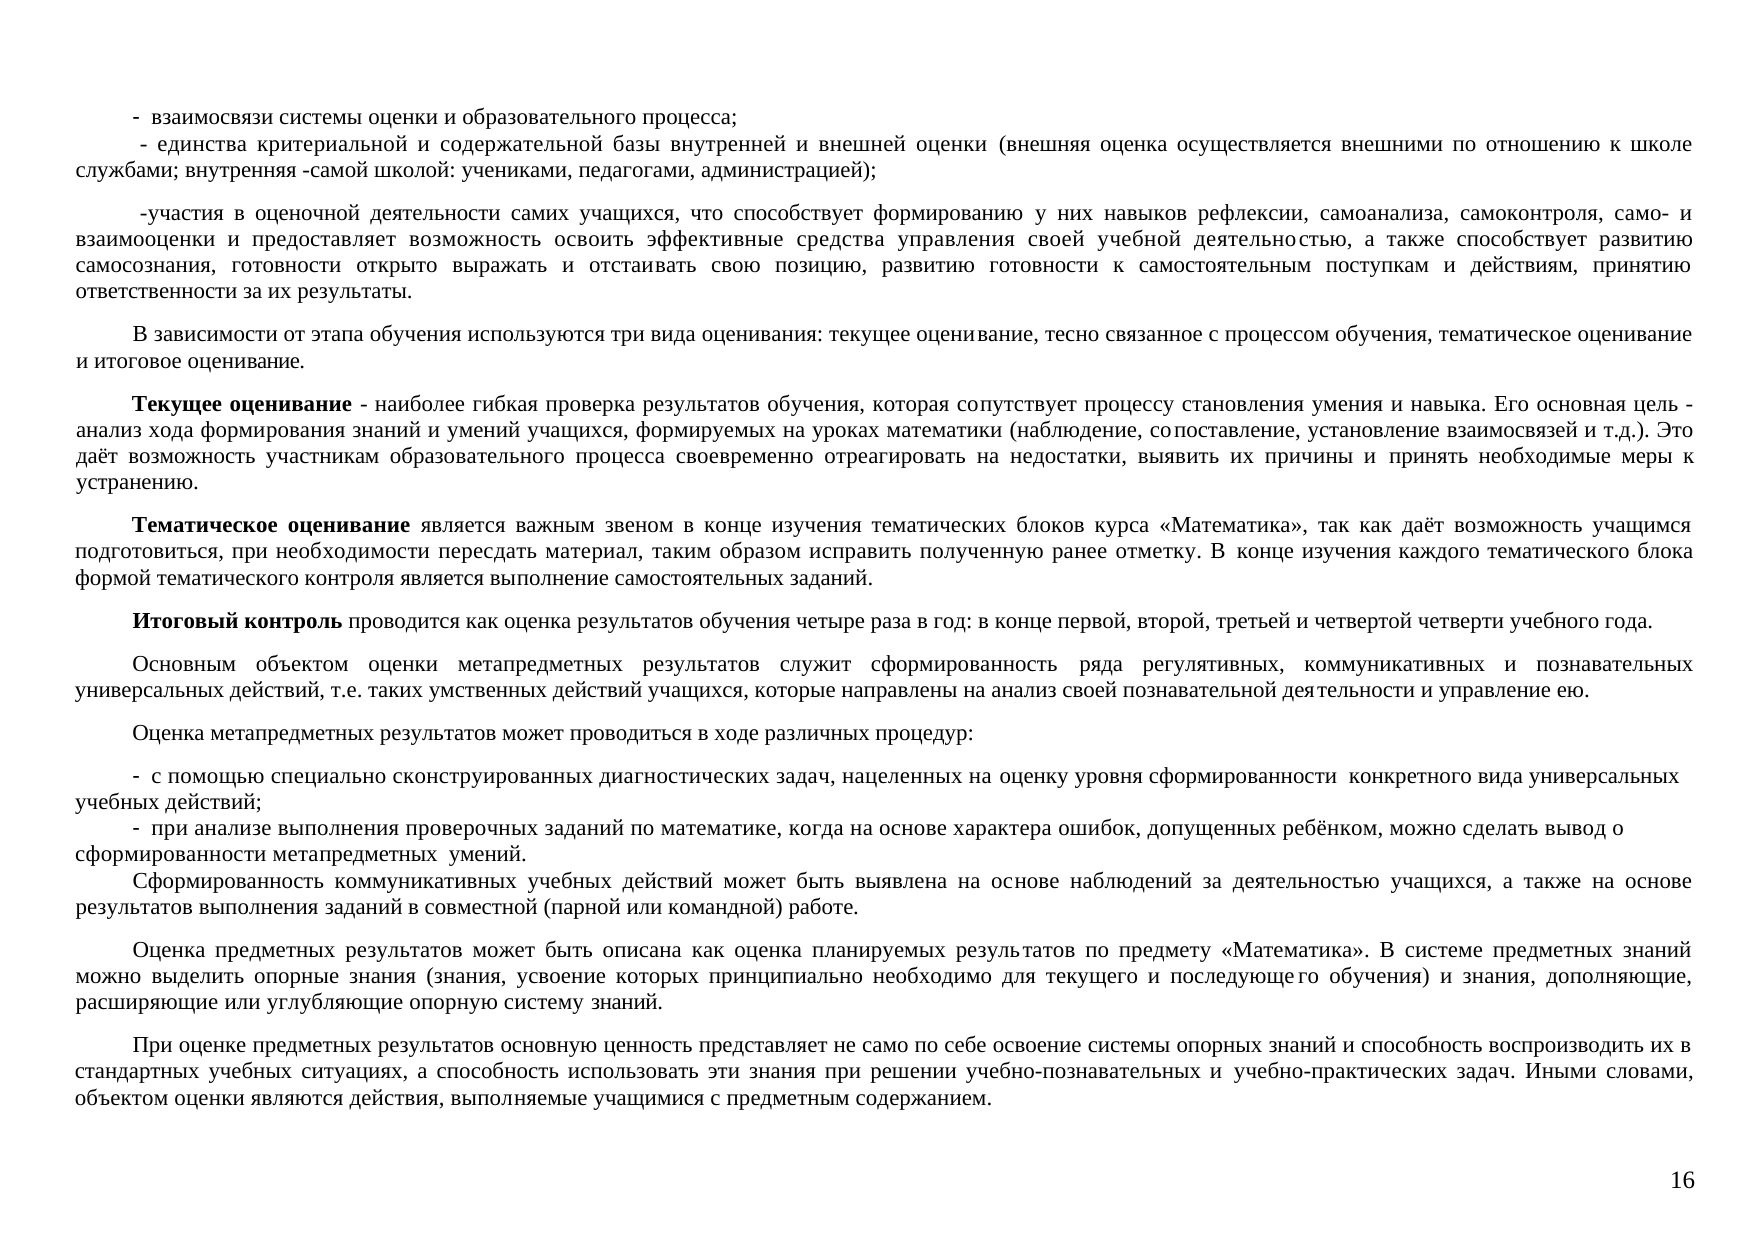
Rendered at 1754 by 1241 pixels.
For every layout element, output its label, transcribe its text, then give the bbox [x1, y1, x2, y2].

text Оценка метапредметных результатов может проводиться в ходе различных процедур: [74, 719, 1694, 746]
text В зависимости от этапа обучения используются три вида оценивания: текущее оценивание, тесно связанное с процессом обучения, тематическое оценивание и итоговое оценивание. [76, 321, 1694, 373]
text Основным объектом оценки метапредметных результатов служит сформированность ряда регулятивных, коммуникативных и познавательных универсальных действий, т.е. таких умственных действий учащихся, которые направлены на анализ своей познавательной деятельности и управление ею. [74, 650, 1694, 703]
text Итоговый контроль проводится как оценка результатов обучения четыре раза в год: в конце первой, второй, третьей и четвертой четверти учебного года. [76, 607, 1693, 633]
text - участия в оценочной деятельности самих учащихся, что способствует формированию у них навыков рефлексии, самоанализа, самоконтроля, само- и взаимооценки и предоставляет возможность освоить эффективные средства управления своей учебной деятельностью, а также способствует развитию самосознания, готовности открыто выражать и отстаивать свою позицию, развитию готовности к самостоятельным поступкам и действиям, принятию ответственности за их результаты. [75, 199, 1693, 304]
text - единства критериальной и содержательной базы внутренней и внешней оценки (внешняя оценка осуществляется внешними по отношению к школе службами; внутренняя -самой школой: учениками, педагогами, администрацией); [75, 130, 1693, 183]
text Оценка предметных результатов может быть описана как оценка планируемых результатов по предмету «Математика». В системе предметных знаний можно выделить опорные знания (знания, усвоение которых принципиально необходимо для текущего и последующего обучения) и знания, дополняющие, расширяющие или углубляющие опорную систему знаний. [75, 936, 1693, 1015]
list с помощью специально сконструированных диагностических задач, нацеленных на оценку уровня сформированности конкретного вида универсальных учебных действий; [75, 762, 1695, 815]
text Текущее оценивание - наиболее гибкая проверка результатов обучения, которая сопутствует процессу становления умения и навыка. Его основная цель - анализ хода формирования знаний и умений учащихся, формируемых на уроках математики (наблюдение, сопоставление, установление взаимосвязей и т.д.). Это даёт возможность участникам образовательного процесса своевременно отреагировать на недостатки, выявить их причины и принять необходимые меры к устранению. [76, 390, 1694, 495]
text Сформированность коммуникативных учебных действий может быть выявлена на основе наблюдений за деятельностью учащихся, а также на основе результатов выполнения заданий в совместной (парной или командной) работе. [75, 867, 1693, 920]
list при анализе выполнения проверочных заданий по математике, когда на основе характера ошибок, допущенных ребёнком, можно сделать вывод о сформированности метапредметных умений. [75, 815, 1695, 867]
text При оценке предметных результатов основную ценность представляет не само по себе освоение системы опорных знаний и способность воспроизводить их в стандартных учебных ситуациях, а способность использовать эти знания при решении учебно-познавательных и учебно-практических задач. Иными словами, объектом оценки являются действия, выполняемые учащимися с предметным содержанием. [74, 1032, 1695, 1111]
text Тематическое оценивание является важным звеном в конце изучения тематических блоков курса «Математика», так как даёт возможность учащимся подготовиться, при необходимости пересдать материал, таким образом исправить полученную ранее отметку. В конце изучения каждого тематического блока формой тематического контроля является выполнение самостоятельных заданий. [75, 512, 1694, 591]
list взаимосвязи системы оценки и образовательного процесса; [132, 103, 1695, 130]
